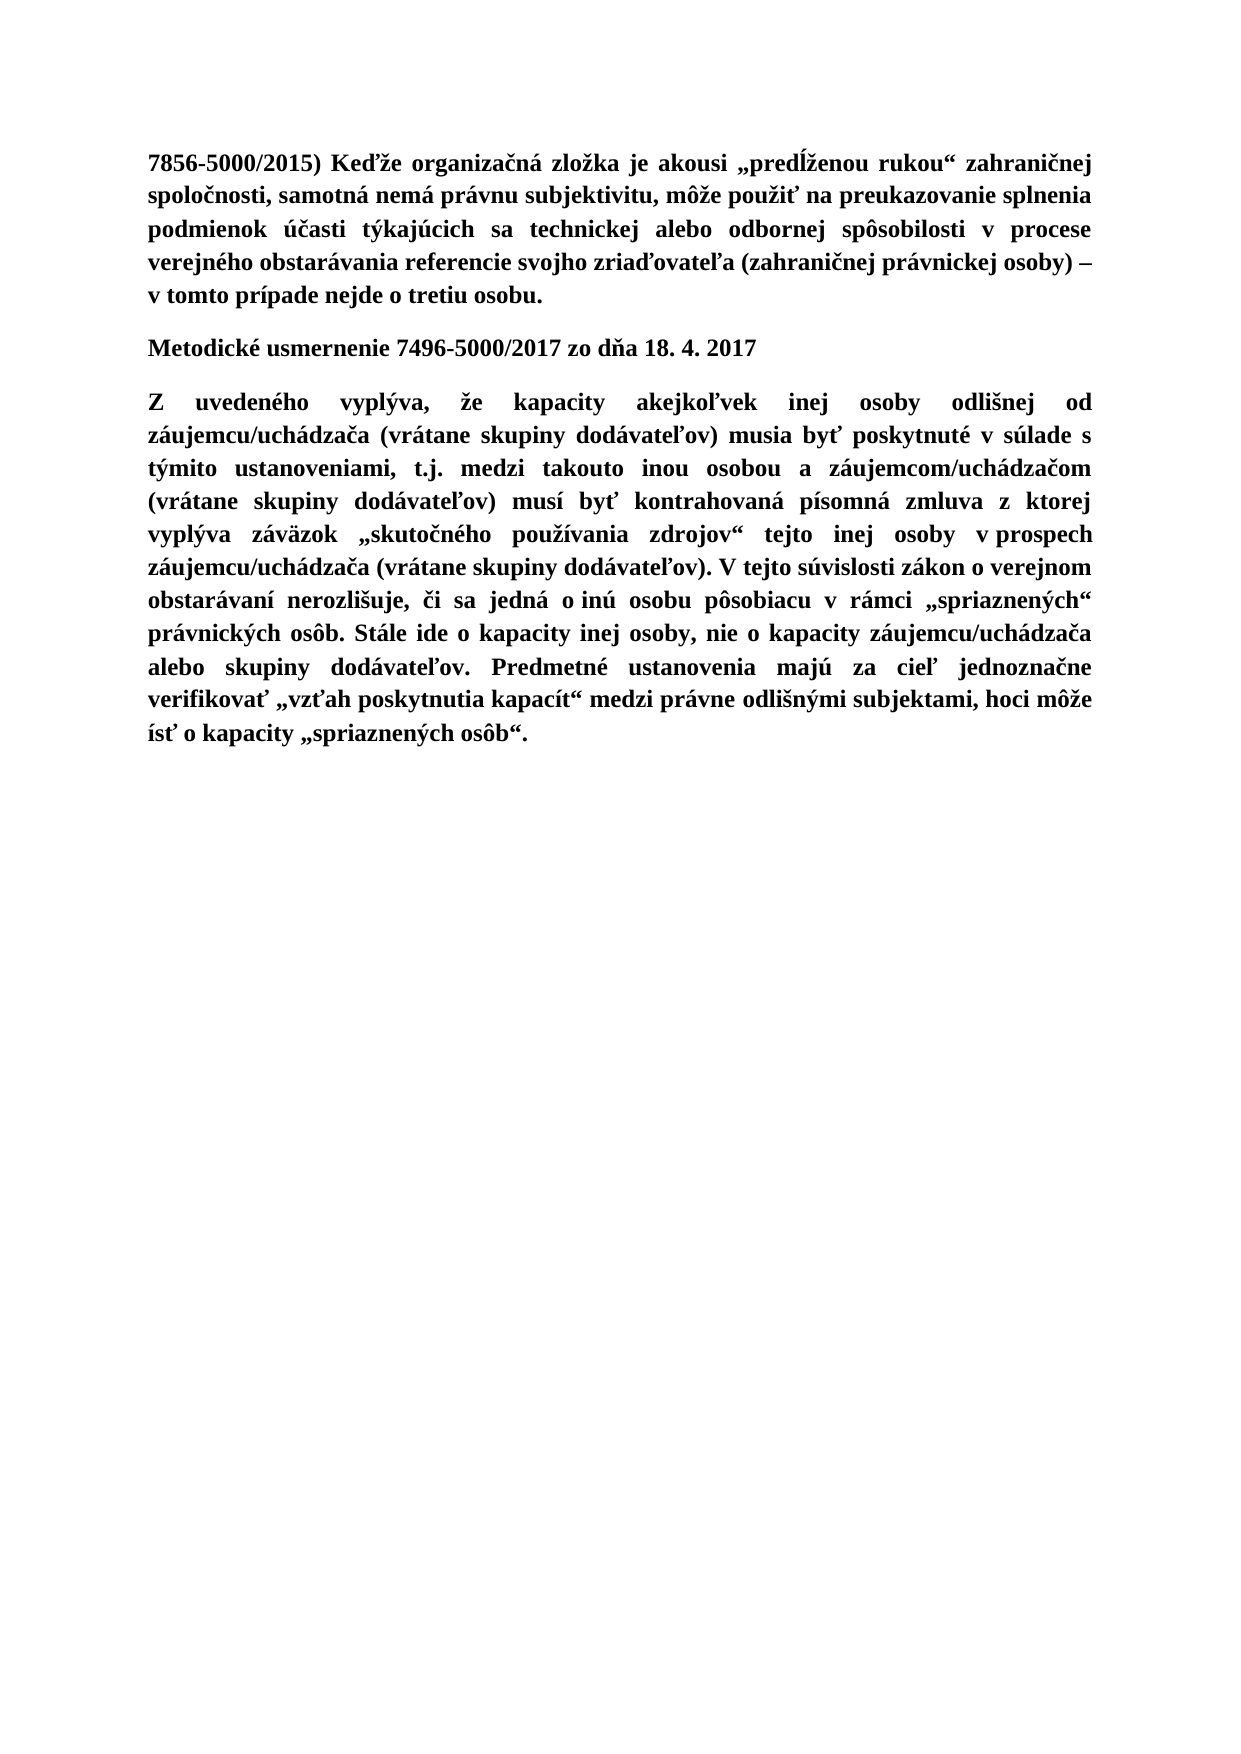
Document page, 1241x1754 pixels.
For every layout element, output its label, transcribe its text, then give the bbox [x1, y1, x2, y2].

text Metodické usmernenie 7496-5000/2017 zo dňa 18. 4. 2017 [148, 333, 1093, 362]
text Z uvedeného vyplýva, že kapacity akejkoľvek inej osoby odlišnej od záujemcu/uchádzača (vrátane skupiny dodávateľov) musia byť poskytnuté v súlade s týmito ustanoveniami, t.j. medzi takouto inou osobou a záujemcom/uchádzačom (vrátane skupiny dodávateľov) musí byť kontrahovaná písomná zmluva z ktorej vyplýva záväzok „skutočného používania zdrojov“ tejto inej osoby v prospech záujemcu/uchádzača (vrátane skupiny dodávateľov). V tejto súvislosti zákon o verejnom obstarávaní nerozlišuje, či sa jedná o inú osobu pôsobiacu v rámci „spriaznených“ právnických osôb. Stále ide o kapacity inej osoby, nie o kapacity záujemcu/uchádzača alebo skupiny dodávateľov. Predmetné ustanovenia majú za cieľ jednoznačne verifikovať „vzťah poskytnutia kapacít“ medzi právne odlišnými subjektami, hoci môže ísť o kapacity „spriaznených osôb“. [148, 387, 1093, 746]
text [148, 148, 1093, 308]
